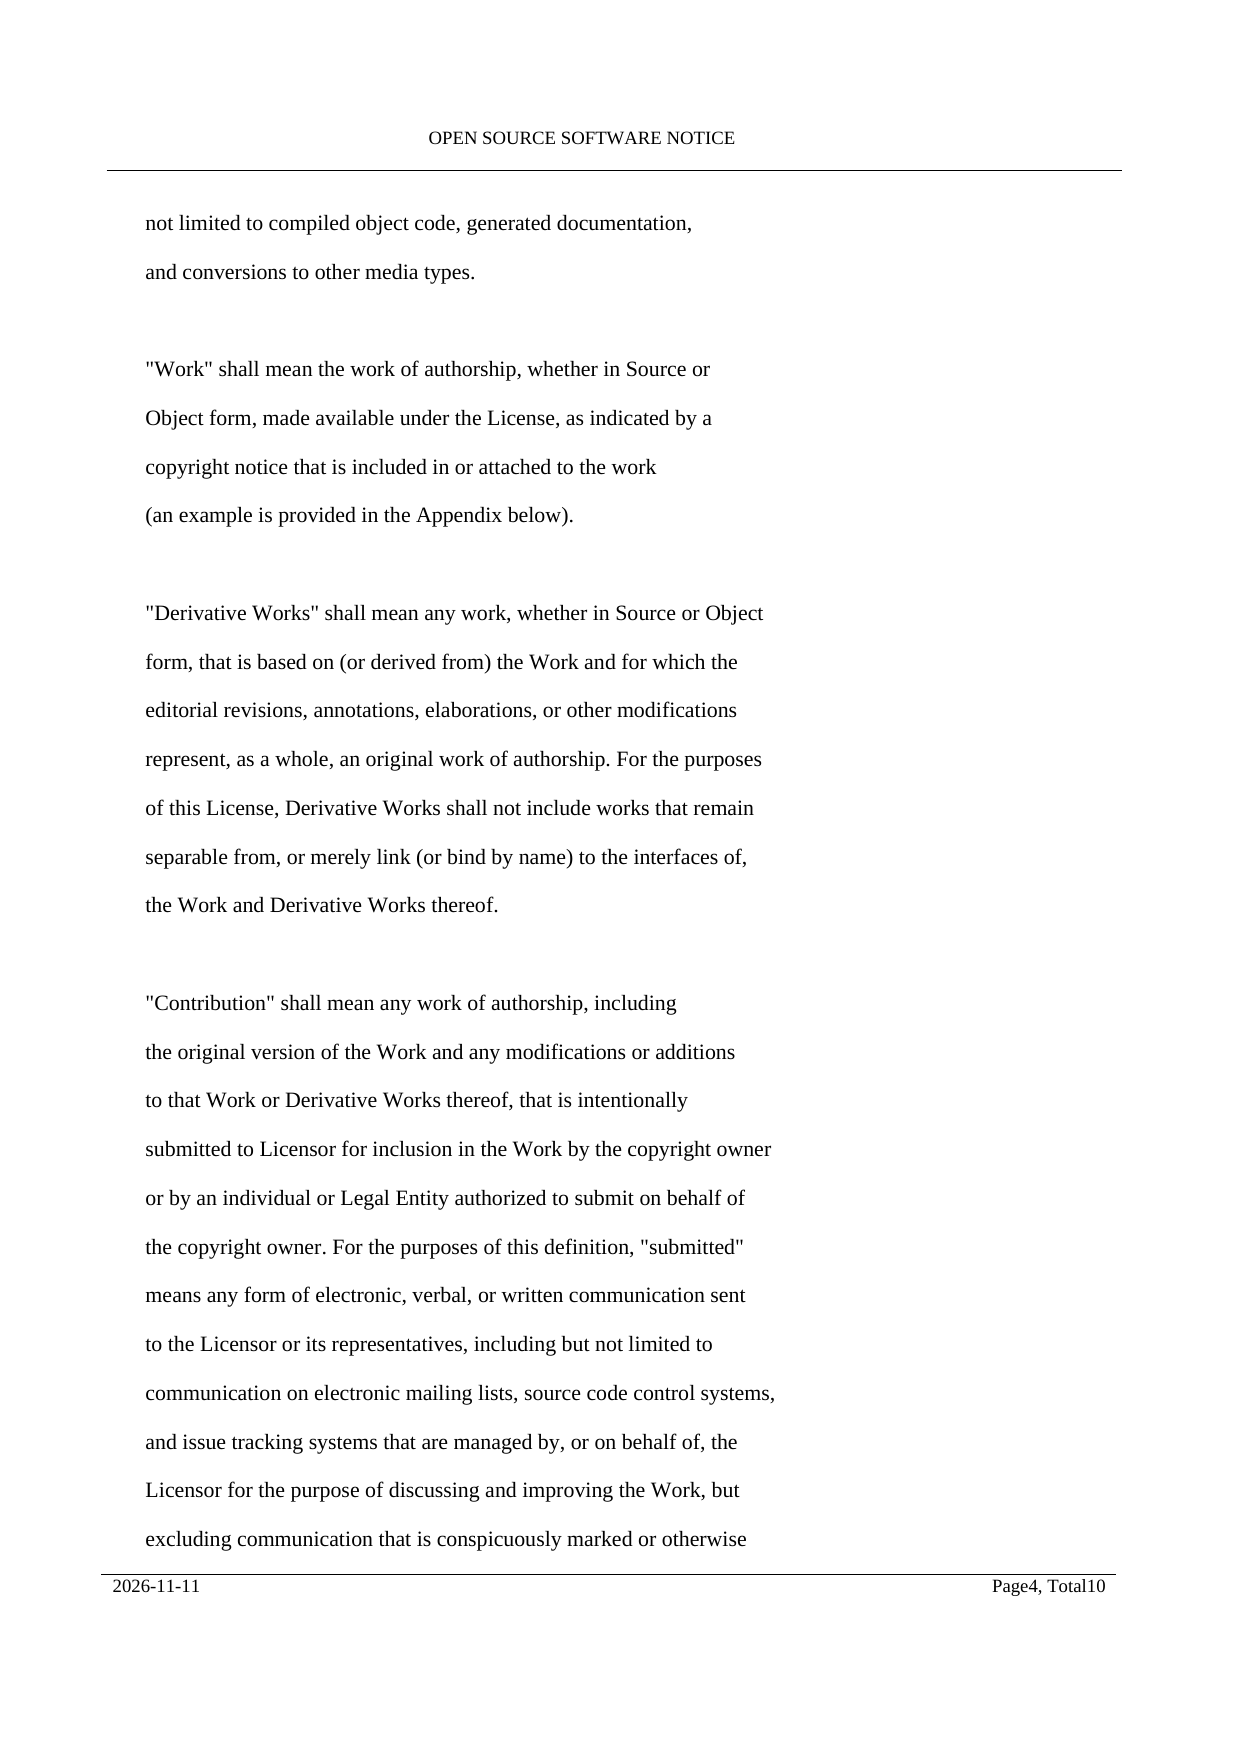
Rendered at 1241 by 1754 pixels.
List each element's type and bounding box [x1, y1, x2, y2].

text [112, 206, 1128, 1555]
